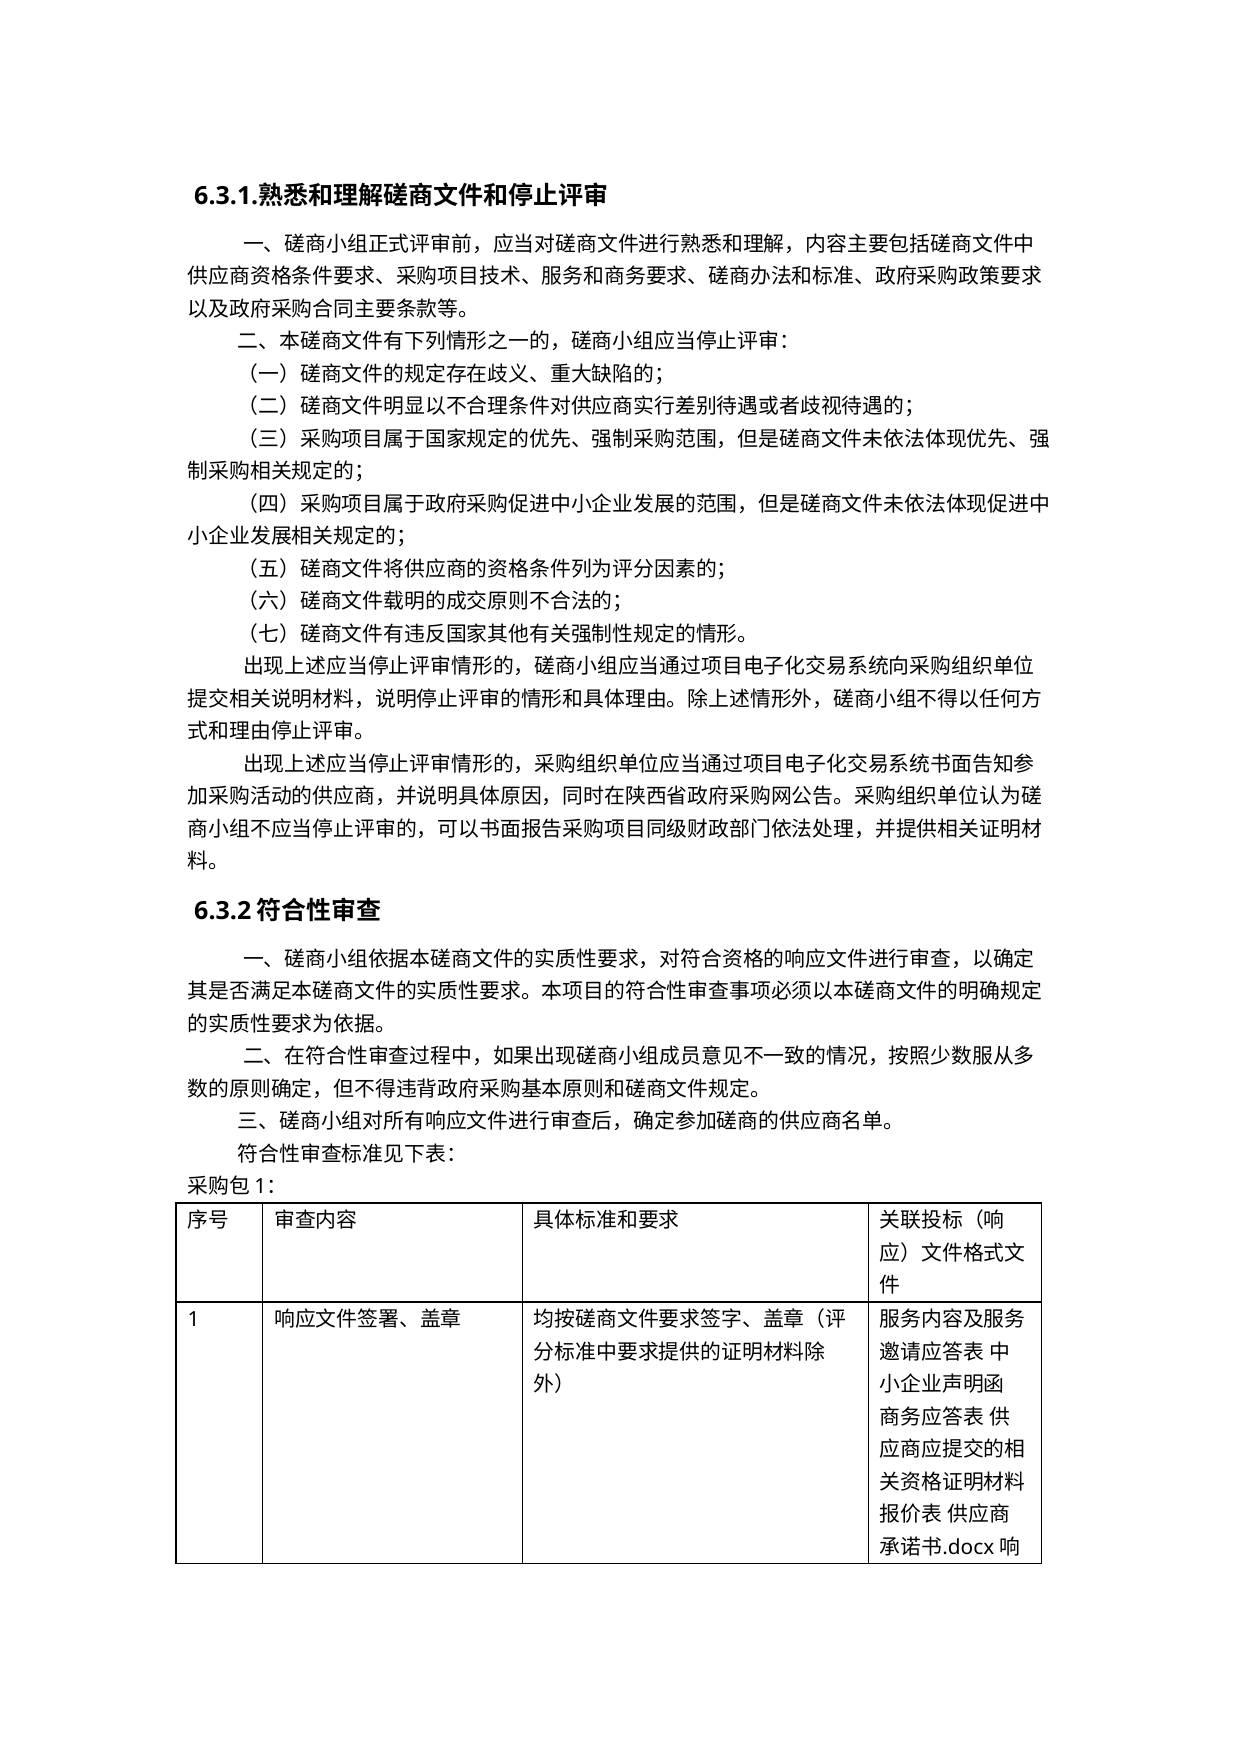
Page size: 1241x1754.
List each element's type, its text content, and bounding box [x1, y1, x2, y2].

text （七）磋商文件有违反国家其他有关强制性规定的情形。 [187, 617, 1053, 649]
text 出现上述应当停止评审情形的，采购组织单位应当通过项目电子化交易系统书面告知参加采购活动的供应商，并说明具体原因，同时在陕西省政府采购网公告。采购组织单位认为磋商小组不应当停止评审的，可以书面报告采购项目同级财政部门依法处理，并提供相关证明材料。 [187, 747, 1053, 877]
table_header 具体标准和要求 [523, 1204, 868, 1301]
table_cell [523, 1303, 868, 1563]
text 6.3.2符合性审查 [187, 877, 1053, 942]
text 二、在符合性审查过程中，如果出现磋商小组成员意见不一致的情况，按照少数服从多数的原则确定，但不得违背政府采购基本原则和磋商文件规定。 [187, 1039, 1053, 1104]
text 6.3.1.熟悉和理解磋商文件和停止评审 [187, 162, 1053, 227]
text （三）采购项目属于国家规定的优先、强制采购范围，但是磋商文件未依法体现优先、强制采购相关规定的； [187, 422, 1053, 487]
text （一）磋商文件的规定存在歧义、重大缺陷的； [187, 357, 1053, 389]
text 一、磋商小组依据本磋商文件的实质性要求，对符合资格的响应文件进行审查，以确定其是否满足本磋商文件的实质性要求。本项目的符合性审查事项必须以本磋商文件的明确规定的实质性要求为依据。 [187, 942, 1053, 1039]
text 二、本磋商文件有下列情形之一的，磋商小组应当停止评审： [187, 324, 1053, 357]
table_cell 1 [177, 1303, 262, 1563]
text （四）采购项目属于政府采购促进中小企业发展的范围，但是磋商文件未依法体现促进中小企业发展相关规定的； [187, 487, 1053, 552]
text （二）磋商文件明显以不合理条件对供应商实行差别待遇或者歧视待遇的； [187, 389, 1053, 422]
text 采购包1： [187, 1169, 1053, 1202]
text 三、磋商小组对所有响应文件进行审查后，确定参加磋商的供应商名单。 [187, 1104, 1053, 1137]
table_header 审查内容 [263, 1204, 522, 1301]
text （五）磋商文件将供应商的资格条件列为评分因素的； [187, 552, 1053, 584]
table_cell 响应文件签署、盖章 [263, 1303, 522, 1563]
text 出现上述应当停止评审情形的，磋商小组应当通过项目电子化交易系统向采购组织单位提交相关说明材料，说明停止评审的情形和具体理由。除上述情形外，磋商小组不得以任何方式和理由停止评审。 [187, 649, 1053, 747]
text 符合性审查标准见下表： [187, 1137, 1053, 1169]
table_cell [869, 1303, 1041, 1563]
text 一、磋商小组正式评审前，应当对磋商文件进行熟悉和理解，内容主要包括磋商文件中供应商资格条件要求、采购项目技术、服务和商务要求、磋商办法和标准、政府采购政策要求以及政府采购合同主要条款等。 [187, 227, 1053, 324]
table_header 序号 [177, 1204, 262, 1301]
table_header 关联投标（响应）文件格式文件 [869, 1204, 1041, 1301]
text （六）磋商文件载明的成交原则不合法的； [187, 584, 1053, 617]
